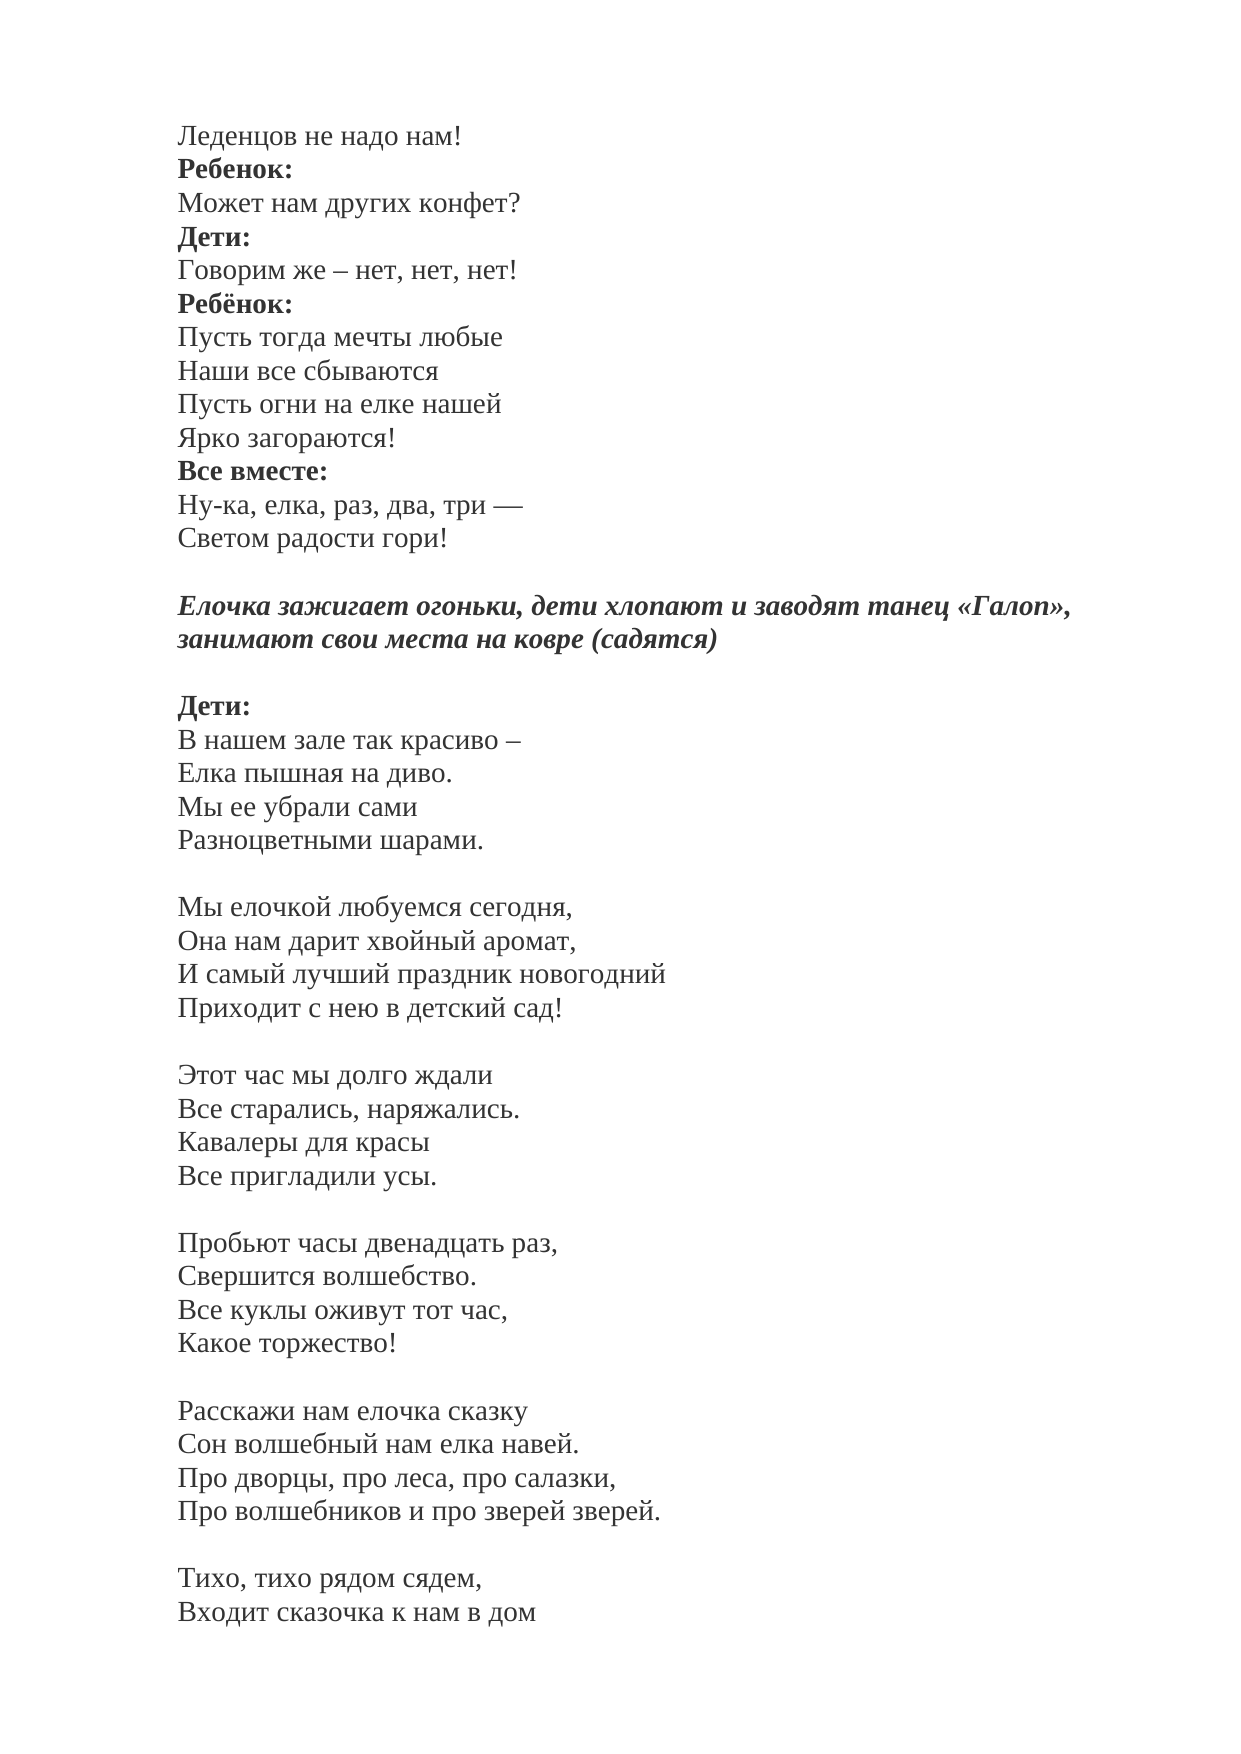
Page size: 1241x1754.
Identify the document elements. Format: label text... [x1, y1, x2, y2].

text Свершится волшебство. [177, 1258, 1152, 1292]
text Может нам других конфет? [177, 185, 1152, 219]
text Про волшебников и про зверей зверей. [177, 1493, 1152, 1527]
text Все куклы оживут тот час, [177, 1292, 1152, 1326]
text Ярко загораются! [177, 420, 1152, 453]
text Расскажи нам елочка сказку [177, 1393, 1152, 1426]
text Кавалеры для красы [177, 1124, 1152, 1158]
text Говорим же – нет, нет, нет! [177, 252, 1152, 286]
text Все старались, наряжались. [177, 1091, 1152, 1124]
text Разноцветными шарами. [177, 822, 1152, 856]
text Тихо, тихо рядом сядем, [177, 1560, 1152, 1594]
text Все вместе: [177, 453, 1152, 487]
text Леденцов не надо нам! [177, 118, 1152, 152]
text Мы елочкой любуемся сегодня, [177, 889, 1152, 923]
text И самый лучший праздник новогодний [177, 957, 1152, 990]
text Все пригладили усы. [177, 1158, 1152, 1191]
text Приходит с нею в детский сад! [177, 990, 1152, 1024]
text Она нам дарит хвойный аромат, [177, 923, 1152, 957]
text Пусть огни на елке нашей [177, 386, 1152, 420]
text Дети: [177, 688, 1152, 722]
text Сон волшебный нам елка навей. [177, 1426, 1152, 1460]
text Пусть тогда мечты любые [177, 319, 1152, 353]
text Елка пышная на диво. [177, 755, 1152, 789]
text Ну-ка, елка, раз, два, три — [177, 487, 1152, 521]
text Дети: [177, 219, 1152, 252]
text Пробьют часы двенадцать раз, [177, 1225, 1152, 1258]
text Про дворцы, про леса, про салазки, [177, 1460, 1152, 1493]
text В нашем зале так красиво – [177, 722, 1152, 755]
text Мы ее убрали сами [177, 789, 1152, 822]
text Входит сказочка к нам в дом [177, 1594, 1152, 1627]
text Елочка зажигает огоньки, дети хлопают и заводят танец «Галоп», занимают свои места на ковре (садятся) [177, 588, 1152, 655]
text Светом радости гори! [177, 521, 1152, 554]
text Наши все сбываются [177, 353, 1152, 386]
text Ребёнок: [177, 286, 1152, 319]
text Какое торжество! [177, 1326, 1152, 1359]
text Этот час мы долго ждали [177, 1057, 1152, 1091]
text Ребенок: [177, 152, 1152, 185]
